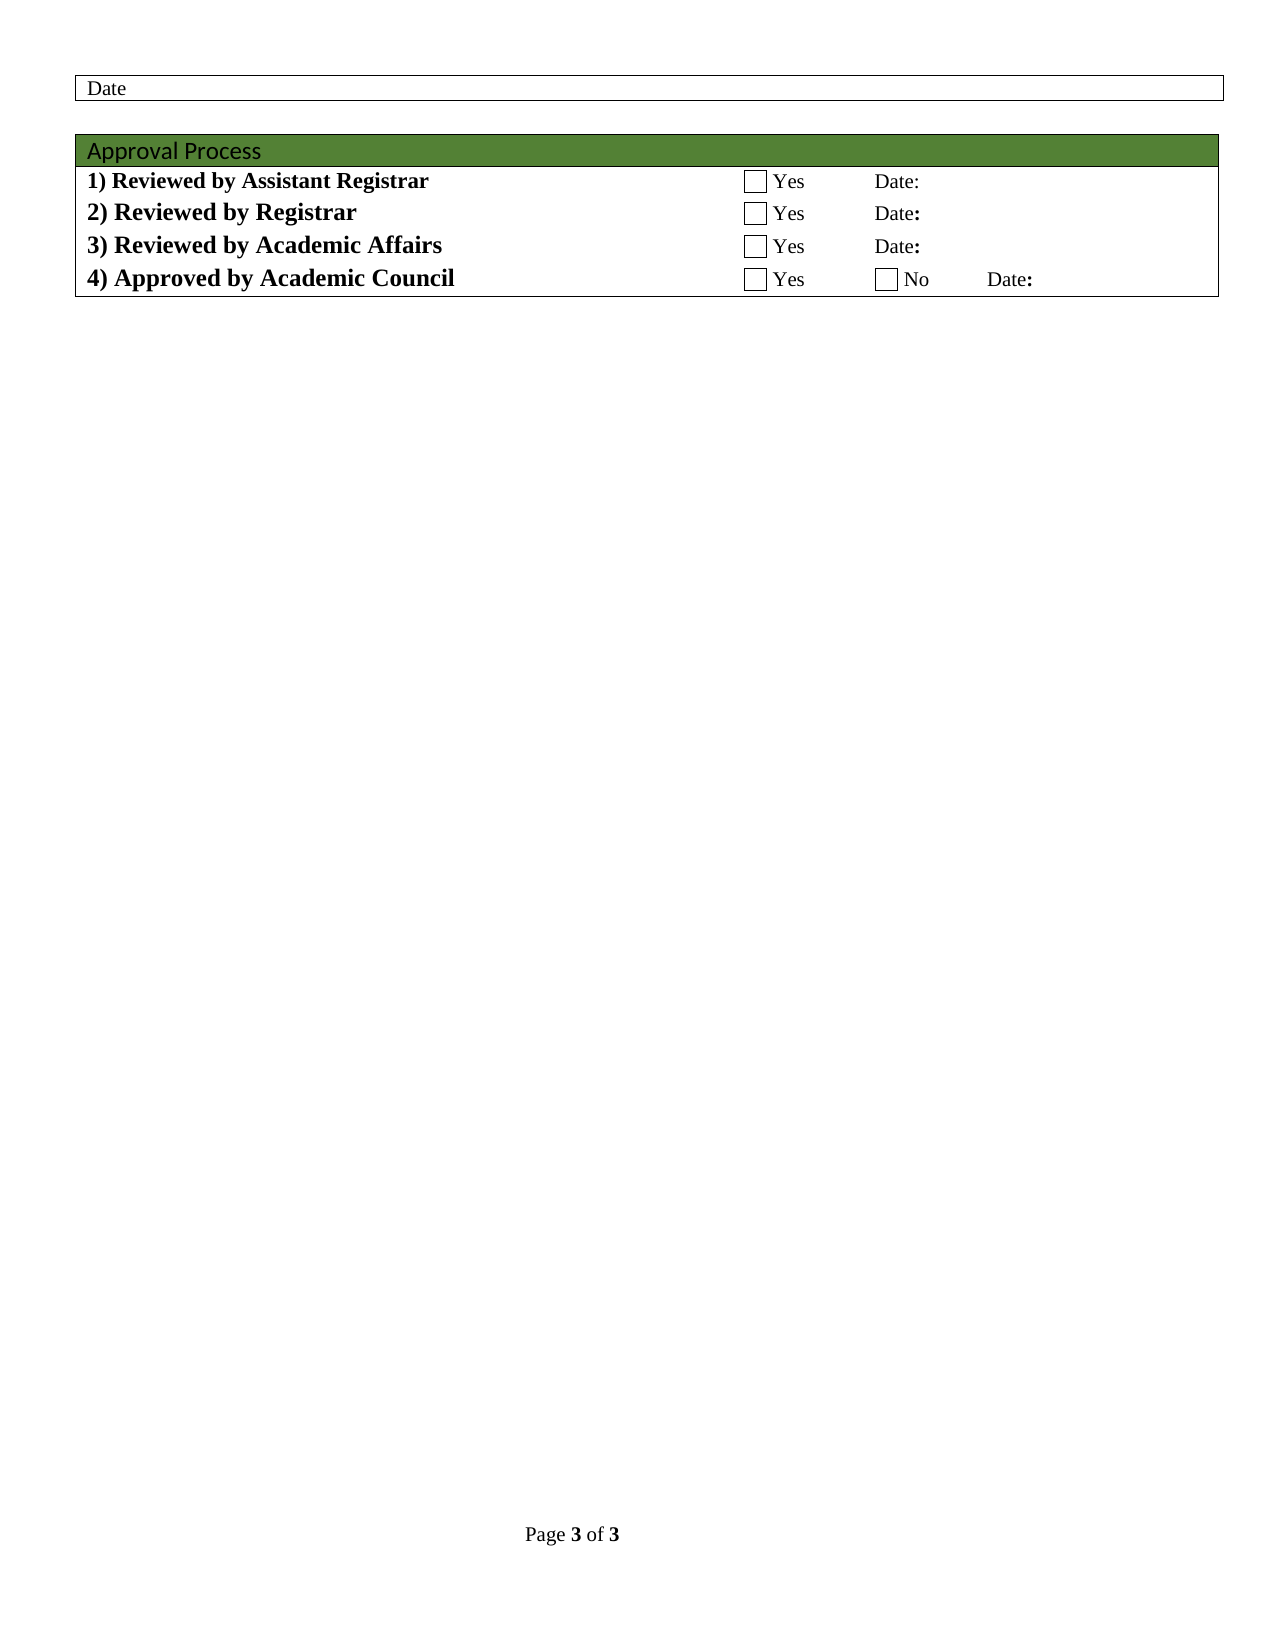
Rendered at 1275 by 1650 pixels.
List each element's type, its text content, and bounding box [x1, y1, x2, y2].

table_header Approval Process [76, 135, 1218, 166]
table_cell 1) Reviewed by Assistant Registrar Yes Date: 2) Reviewed by Registrar Yes Date: 3) Reviewed by Academic Affairs Yes Date: 4) Approved by Academic Council Yes No Date: [76, 167, 1218, 296]
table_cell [76, 76, 1223, 100]
